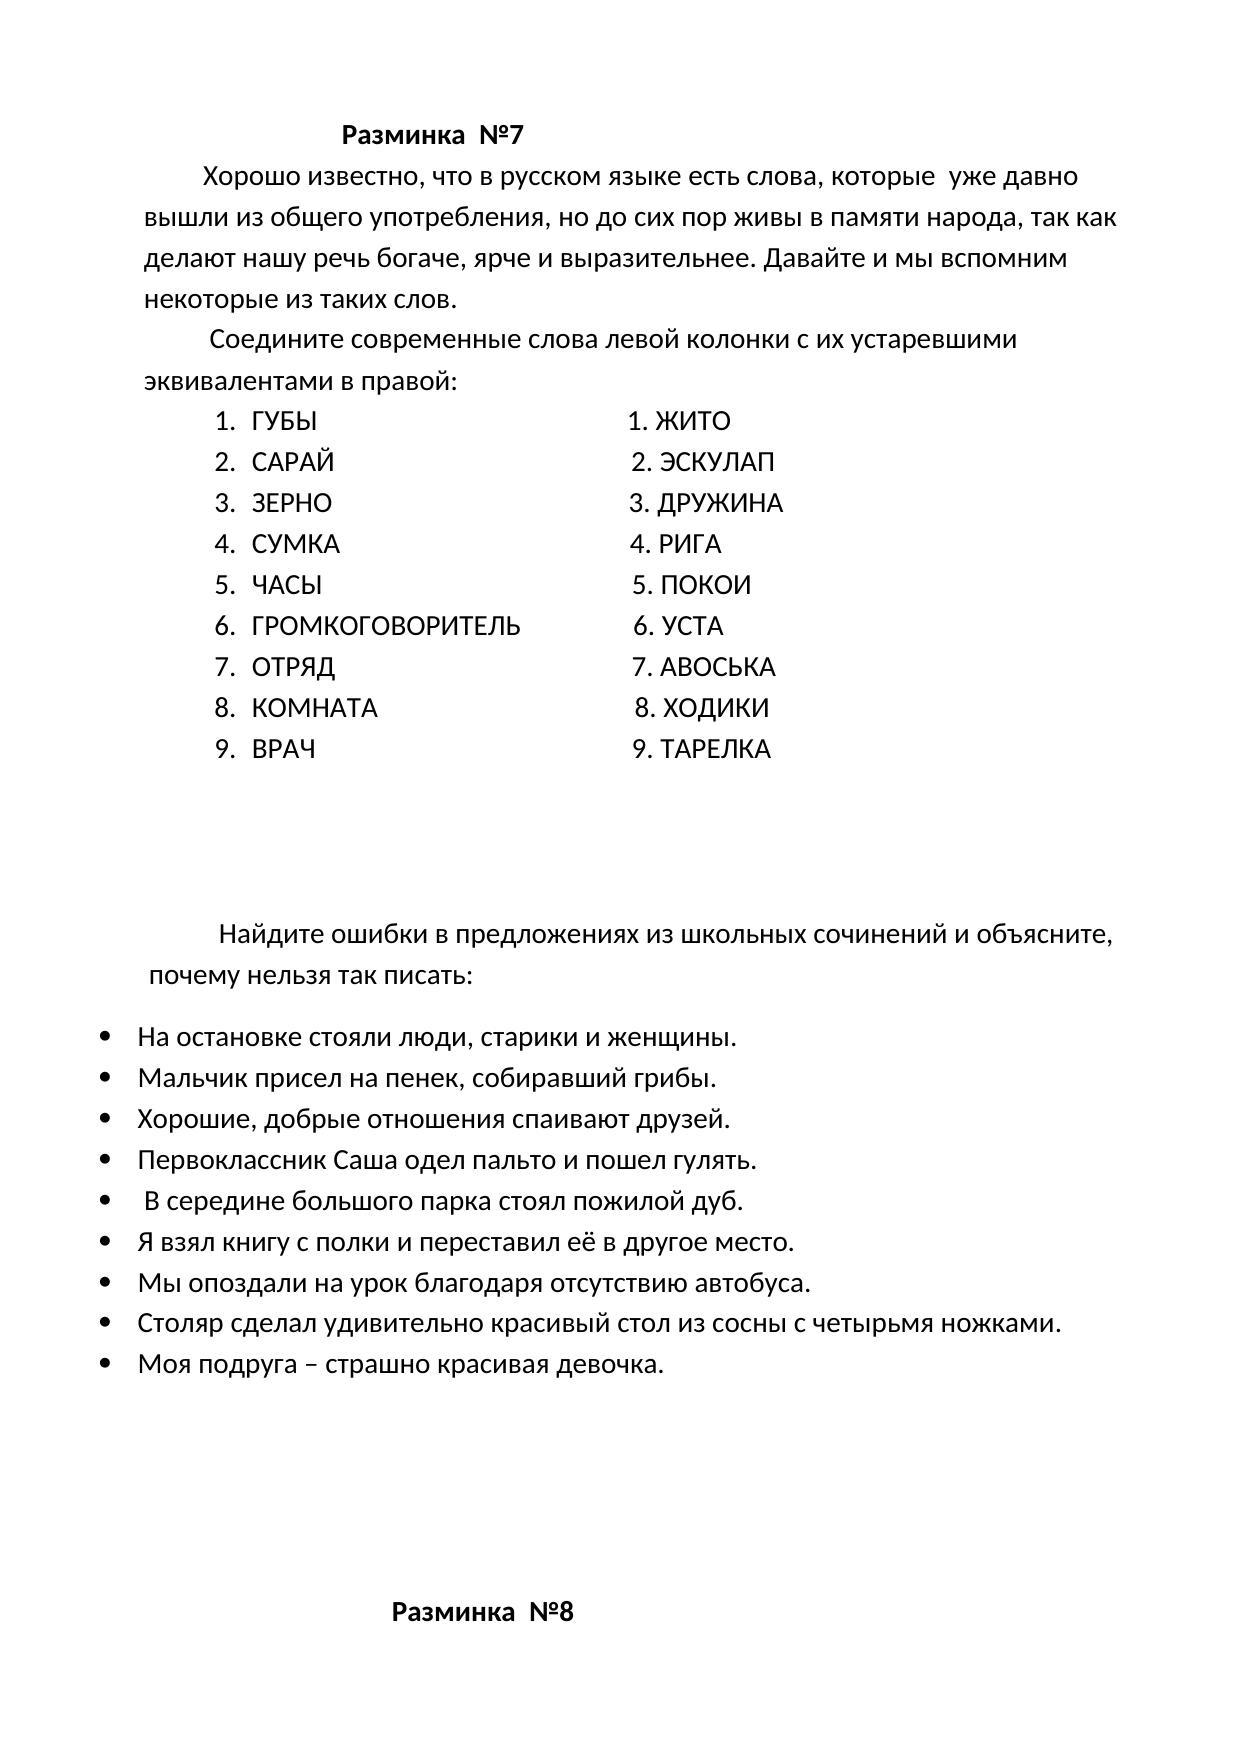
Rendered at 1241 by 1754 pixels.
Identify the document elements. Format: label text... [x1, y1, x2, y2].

text Разминка №8 [75, 1593, 1165, 1628]
list ЗЕРНО 3. ДРУЖИНА [214, 484, 1165, 520]
list Разминка №7 [144, 116, 1165, 152]
list САРАЙ 2. ЭСКУЛАП [214, 443, 1165, 479]
list Столяр сделал удивительно красивый стол из сосны с четырьмя ножками. [100, 1304, 1165, 1340]
list ВРАЧ 9. ТАРЕЛКА [214, 730, 1165, 766]
list ГРОМКОГОВОРИТЕЛЬ 6. УСТА [214, 607, 1165, 643]
list В середине большого парка стоял пожилой дуб. [100, 1182, 1165, 1217]
list Я взял книгу с полки и переставил её в другое место. [100, 1223, 1165, 1258]
list ГУБЫ 1. ЖИТО [214, 402, 1165, 438]
list Моя подруга – страшно красивая девочка. [100, 1346, 1165, 1381]
list Хорошо известно, что в русском языке есть слова, которые уже давно вышли из общего употребления, но до сих пор живы в памяти народа, так как делают нашу речь богаче, ярче и выразительнее. Давайте и мы вспомним некоторые из таких слов. [144, 157, 1165, 315]
list Соедините современные слова левой колонки с их устаревшими эквивалентами в правой: [144, 321, 1165, 397]
list ОТРЯД 7. АВОСЬКА [214, 648, 1165, 684]
list КОМНАТА 8. ХОДИКИ [214, 689, 1165, 725]
list Хорошие, добрые отношения спаивают друзей. [100, 1100, 1165, 1136]
list На остановке стояли люди, старики и женщины. [100, 1018, 1165, 1054]
list ЧАСЫ 5. ПОКОИ [214, 566, 1165, 602]
list СУМКА 4. РИГА [214, 525, 1165, 561]
text Найдите ошибки в предложениях из школьных сочинений и объясните, почему нельзя так писать: [149, 915, 1165, 992]
list Мальчик присел на пенек, собиравший грибы. [100, 1059, 1165, 1094]
list Первоклассник Саша одел пальто и пошел гулять. [100, 1141, 1165, 1176]
list Мы опоздали на урок благодаря отсутствию автобуса. [100, 1264, 1165, 1299]
